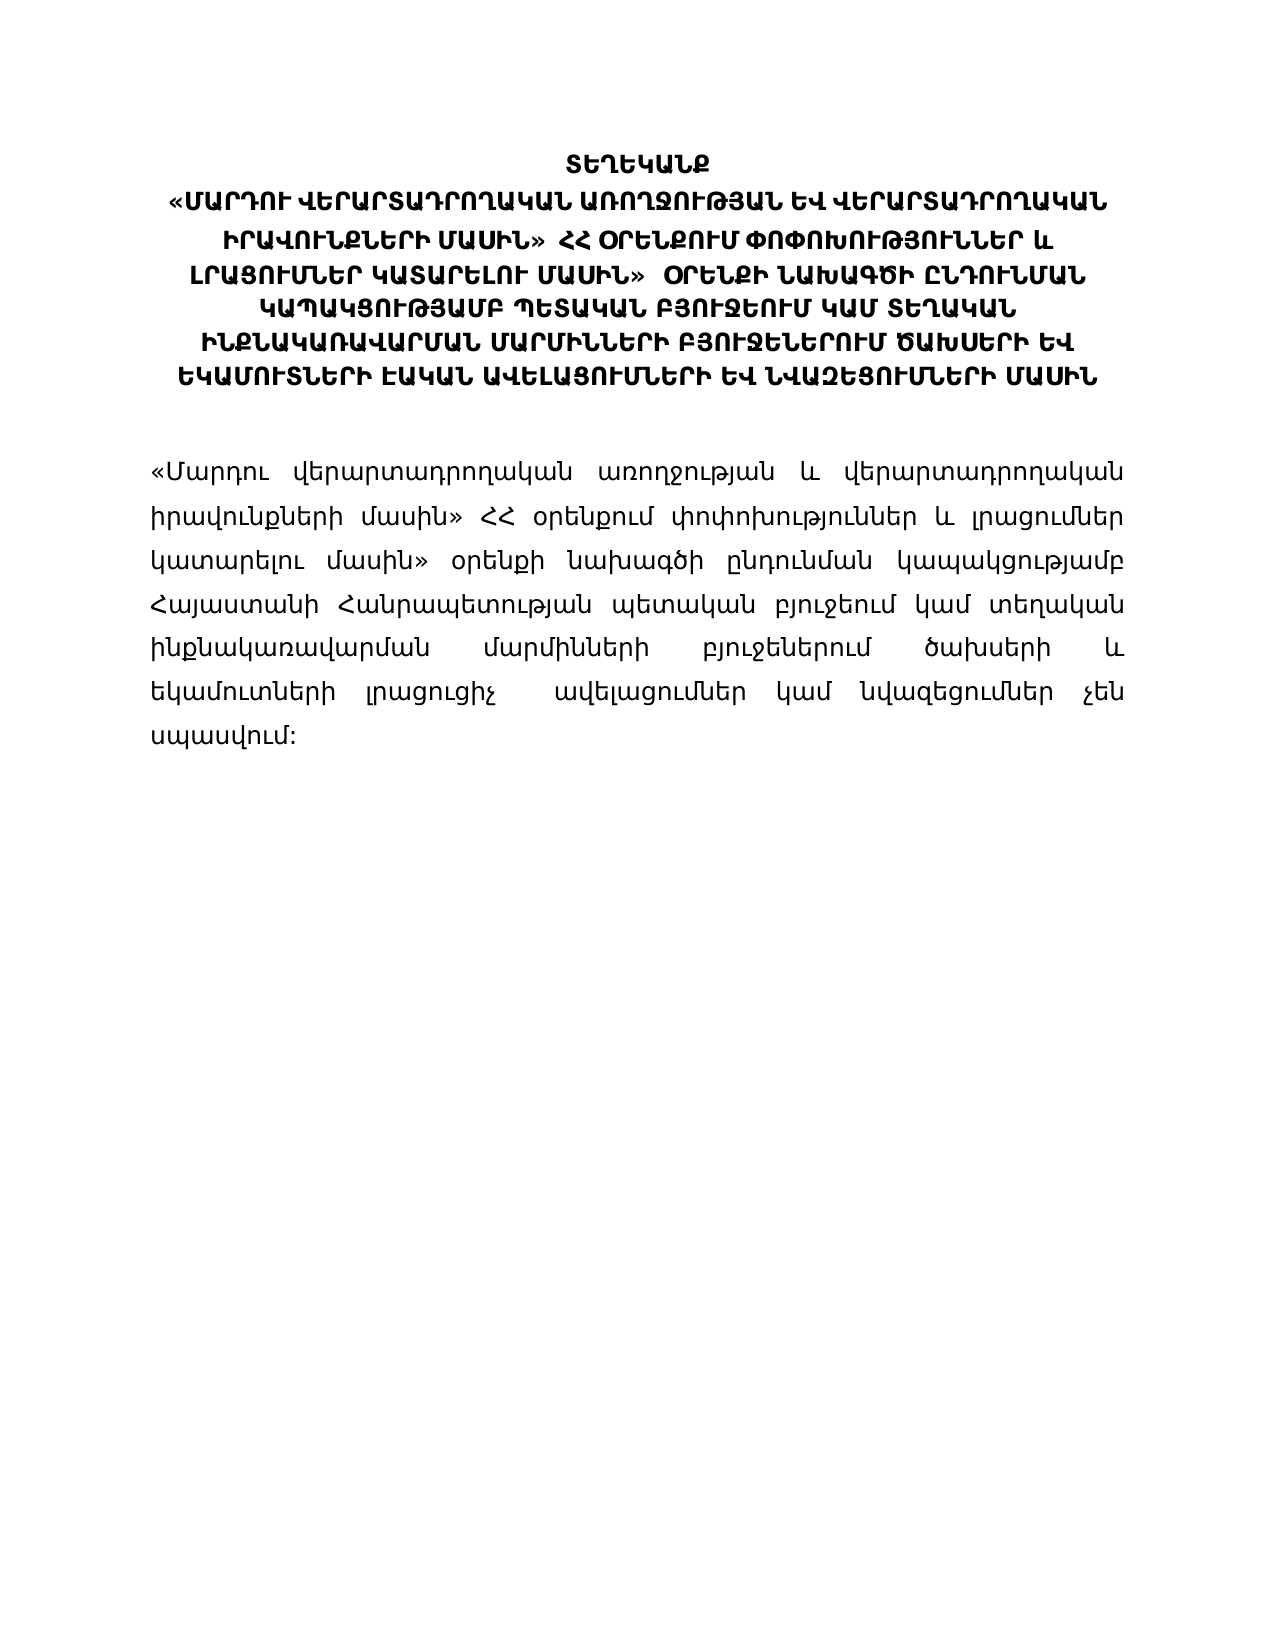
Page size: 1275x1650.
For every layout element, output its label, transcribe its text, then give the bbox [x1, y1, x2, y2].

text «ՄԱՐԴՈՒ ՎԵՐԱՐՏԱԴՐՈՂԱԿԱՆ ԱՌՈՂՋՈՒԹՅԱՆ ԵՎ ՎԵՐԱՐՏԱԴՐՈՂԱԿԱՆ ԻՐԱՎՈՒՆՔՆԵՐԻ ՄԱՍԻՆ» ՀՀ ՕՐԵՆՔՈՒՄ ՓՈՓՈԽՈՒԹՅՈՒՆՆԵՐ և ԼՐԱՑՈՒՄՆԵՐ ԿԱՏԱՐԵԼՈՒ ՄԱՍԻՆ» ՕՐԵՆՔԻ ՆԱԽԱԳԾԻ ընդունման ԿԱՊԱԿՑՈՒԹՅԱՄԲ ՊԵՏԱԿԱՆ ԲՅՈՒՋԵՈՒՄ ԿԱՄ ՏԵՂԱԿԱՆ ԻՆՔՆԱԿԱՌԱՎԱՐՄԱՆ ՄԱՐՄԻՆՆԵՐԻ ԲՅՈՒՋԵՆԵՐՈՒՄ ԾԱԽՍԵՐԻ ԵՎ ԵԿԱՄՈՒՏՆԵՐԻ ԷԱԿԱՆ ԱՎԵԼԱՑՈՒՄՆԵՐԻ ԵՎ ՆՎԱԶԵՑՈՒՄՆԵՐԻ ՄԱՍԻՆ [150, 183, 1125, 391]
text «Մարդու վերարտադրողական առողջության և վերարտադրողական իրավունքների մասին» ՀՀ օրենքում փոփոխություններ և լրացումներ կատարելու մասին» օրենքի նախագծի ընդունման կապակցությամբ Հայաստանի Հանրապետության պետական բյուջեում կամ տեղական ինքնակառավարման մարմինների բյուջեներում ծախսերի և եկամուտների լրացուցիչ ավելացումներ կամ նվազեցումներ չեն սպասվում: [150, 454, 1125, 750]
text ՏԵՂԵԿԱՆՔ [150, 150, 1125, 179]
